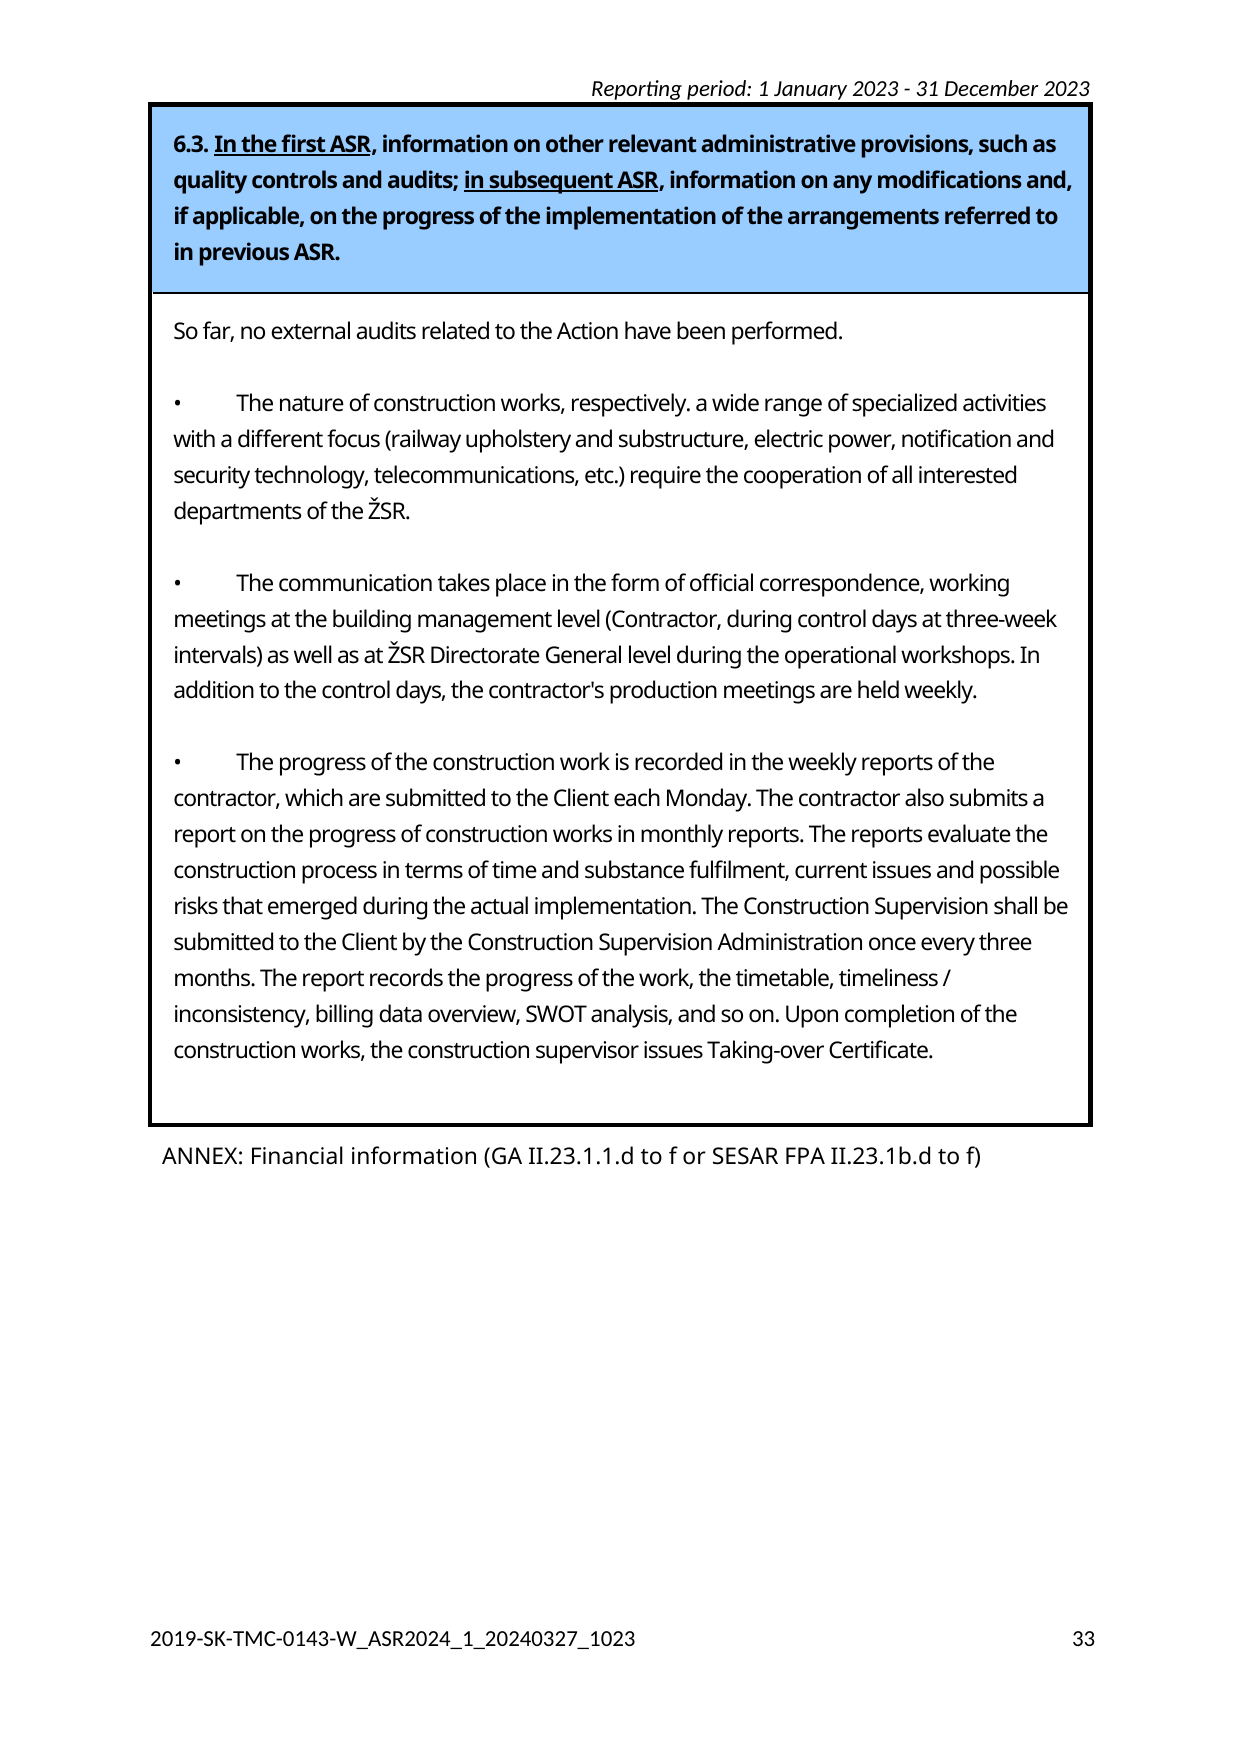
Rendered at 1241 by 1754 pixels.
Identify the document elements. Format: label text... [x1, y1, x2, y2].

table_cell So far, no external audits related to the Action have been performed. • The nature of construction works, respectively. a wide range of specialized activities with a different focus (railway upholstery and substructure, electric power, notification and security technology, telecommunications, etc.) require the cooperation of all interested departments of the ŽSR. • The communication takes place in the form of official correspondence, working meetings at the building management level (Contractor, during control days at three-week intervals) as well as at ŽSR Directorate General level during the operational workshops. In addition to the control days, the contractor's production meetings are held weekly. • The progress of the construction work is recorded in the weekly reports of the contractor, which are submitted to the Client each Monday. The contractor also submits a report on the progress of construction works in monthly reports. The reports evaluate the construction process in terms of time and substance fulfilment, current issues and possible risks that emerged during the actual implementation. The Construction Supervision shall be submitted to the Client by the Construction Supervision Administration once every three months. The report records the progress of the work, the timetable, timeliness / inconsistency, billing data overview, SWOT analysis, and so on. Upon completion of the construction works, the construction supervisor issues Taking-over Certificate. [152, 293, 1088, 1122]
text ANNEX: Financial information (GA II.23.1.1.d to f or SESAR FPA II.23.1b.d to f) [162, 1140, 1090, 1171]
table_header 6.3. In the first ASR, information on other relevant administrative provisions, such as quality controls and audits; in subsequent ASR, information on any modifications and, if applicable, on the progress of the implementation of the arrangements referred to in previous ASR. [152, 107, 1088, 292]
